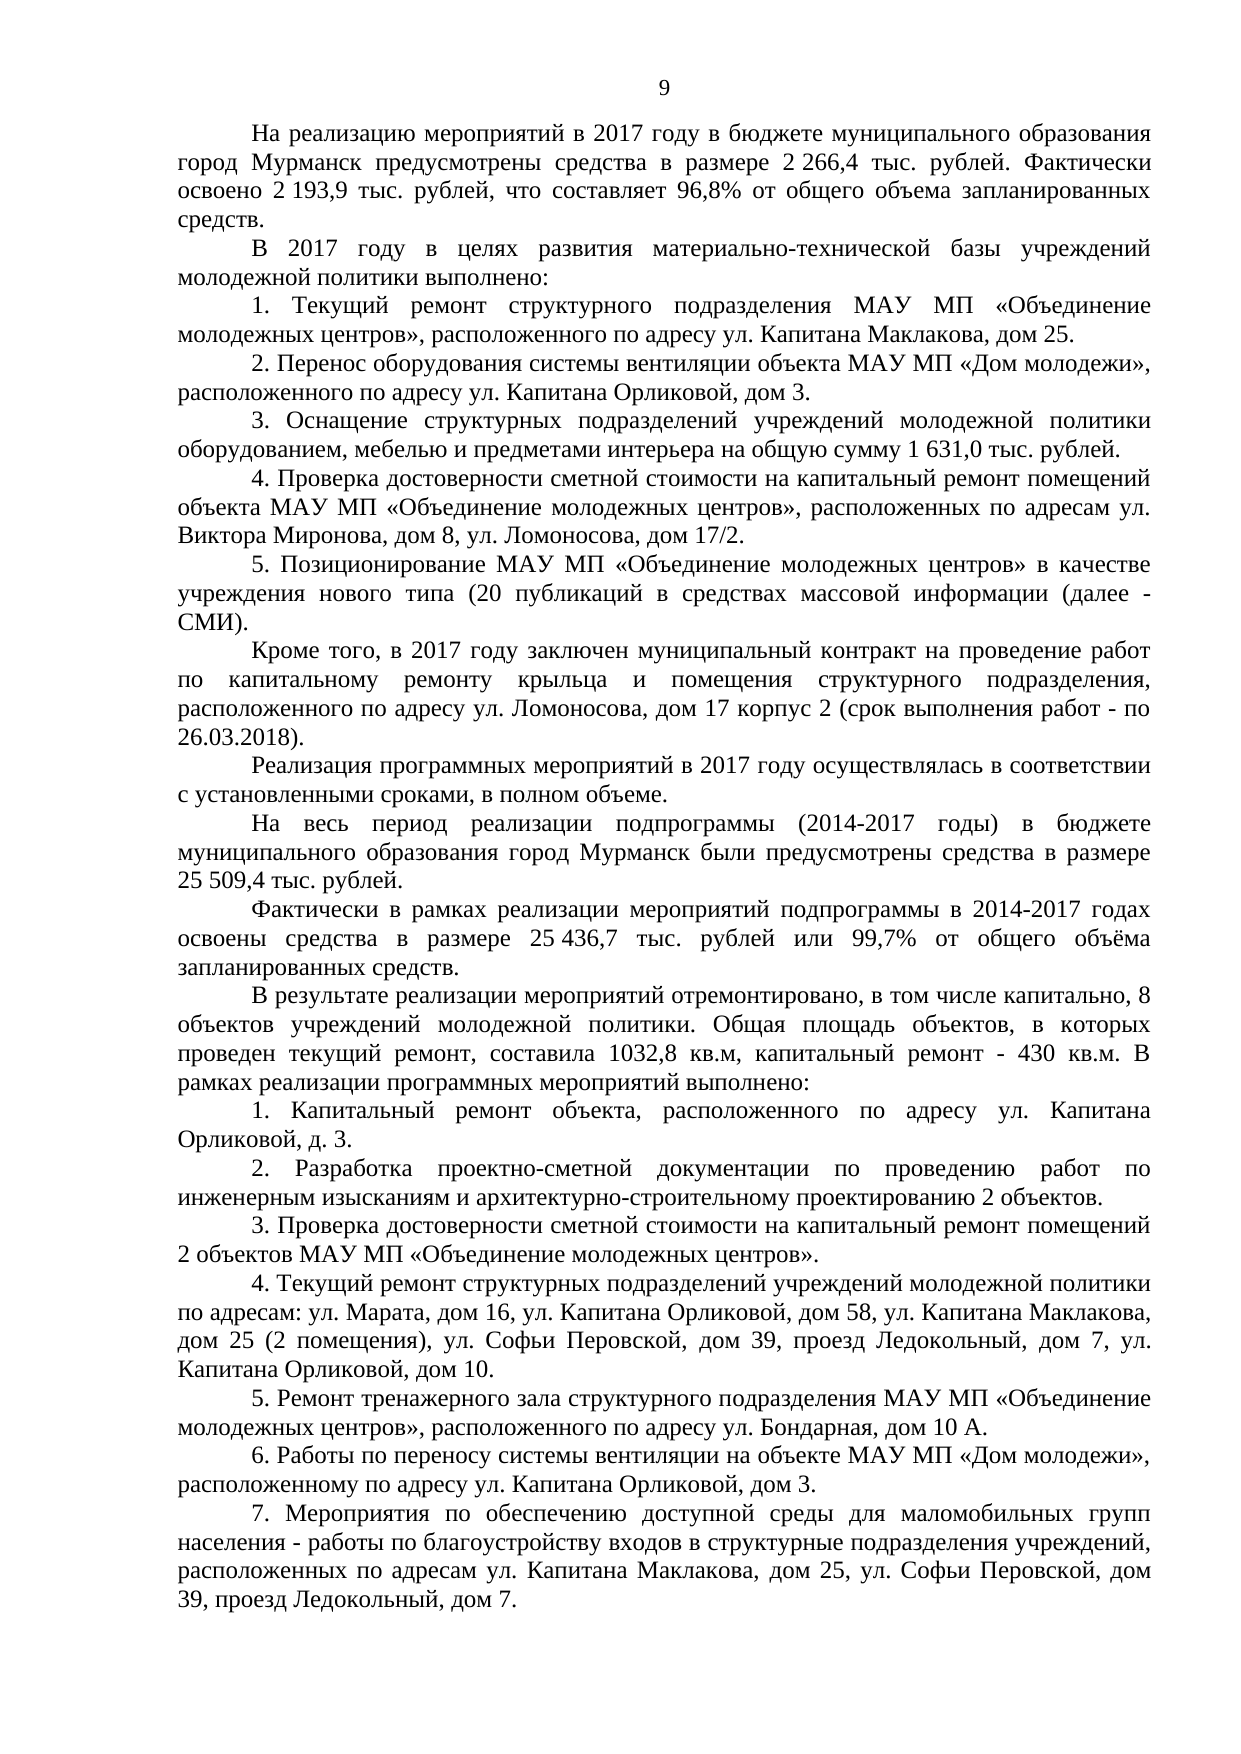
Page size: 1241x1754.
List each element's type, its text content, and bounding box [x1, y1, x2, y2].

text 5. Позиционирование МАУ МП «Объединение молодежных центров» в качестве учреждения нового типа (20 публикаций в средствах массовой информации (далее - СМИ). [177, 549, 1152, 636]
text 7. Мероприятия по обеспечению доступной среды для маломобильных групп населения - работы по благоустройству входов в структурные подразделения учреждений, расположенных по адресам ул. Капитана Маклакова, дом 25, ул. Софьи Перовской, дом 39, проезд Ледокольный, дом 7. [177, 1498, 1152, 1613]
text 2. Перенос оборудования системы вентиляции объекта МАУ МП «Дом молодежи», расположенного по адресу ул. Капитана Орликовой, дом 3. [177, 348, 1152, 406]
text Фактически в рамках реализации мероприятий подпрограммы в 2014-2017 годах освоены средства в размере 25 436,7 тыс. рублей или 99,7% от общего объёма запланированных средств. [177, 894, 1152, 981]
text 5. Ремонт тренажерного зала структурного подразделения МАУ МП «Объединение молодежных центров», расположенного по адресу ул. Бондарная, дом 10 А. [177, 1383, 1152, 1441]
text 1. Капитальный ремонт объекта, расположенного по адресу ул. Капитана Орликовой, д. 3. [177, 1096, 1152, 1153]
text Реализация программных мероприятий в 2017 году осуществлялась в соответствии с установленными сроками, в полном объеме. [177, 751, 1152, 808]
text 4. Проверка достоверности сметной стоимости на капитальный ремонт помещений объекта МАУ МП «Объединение молодежных центров», расположенных по адресам ул. Виктора Миронова, дом 8, ул. Ломоносова, дом 17/2. [177, 463, 1152, 549]
text На весь период реализации подпрограммы (2014-2017 годы) в бюджете муниципального образования город Мурманск были предусмотрены средства в размере 25 509,4 тыс. рублей. [177, 808, 1152, 894]
text 1. Текущий ремонт структурного подразделения МАУ МП «Объединение молодежных центров», расположенного по адресу ул. Капитана Маклакова, дом 25. [177, 291, 1152, 348]
text Кроме того, в 2017 году заключен муниципальный контракт на проведение работ по капитальному ремонту крыльца и помещения структурного подразделения, расположенного по адресу ул. Ломоносова, дом 17 корпус 2 (срок выполнения работ - по 26.03.2018). [177, 636, 1152, 751]
text 2. Разработка проектно-сметной документации по проведению работ по инженерным изысканиям и архитектурно-строительному проектированию 2 объектов. [177, 1153, 1152, 1211]
text 3. Проверка достоверности сметной стоимости на капитальный ремонт помещений 2 объектов МАУ МП «Объединение молодежных центров». [177, 1211, 1152, 1268]
text В 2017 году в целях развития материально-технической базы учреждений молодежной политики выполнено: [177, 233, 1152, 291]
text 3. Оснащение структурных подразделений учреждений молодежной политики оборудованием, мебелью и предметами интерьера на общую сумму 1 631,0 тыс. рублей. [177, 406, 1152, 463]
text 6. Работы по переносу системы вентиляции на объекте МАУ МП «Дом молодежи», расположенному по адресу ул. Капитана Орликовой, дом 3. [177, 1441, 1152, 1498]
text 4. Текущий ремонт структурных подразделений учреждений молодежной политики по адресам: ул. Марата, дом 16, ул. Капитана Орликовой, дом 58, ул. Капитана Маклакова, дом 25 (2 помещения), ул. Софьи Перовской, дом 39, проезд Ледокольный, дом 7, ул. Капитана Орликовой, дом 10. [177, 1268, 1152, 1383]
text В результате реализации мероприятий отремонтировано, в том числе капитально, 8 объектов учреждений молодежной политики. Общая площадь объектов, в которых проведен текущий ремонт, составила 1032,8 кв.м, капитальный ремонт - 430 кв.м. В рамках реализации программных мероприятий выполнено: [177, 981, 1152, 1096]
text На реализацию мероприятий в 2017 году в бюджете муниципального образования город Мурманск предусмотрены средства в размере 2 266,4 тыс. рублей. Фактически освоено 2 193,9 тыс. рублей, что составляет 96,8% от общего объема запланированных средств. [177, 118, 1152, 233]
